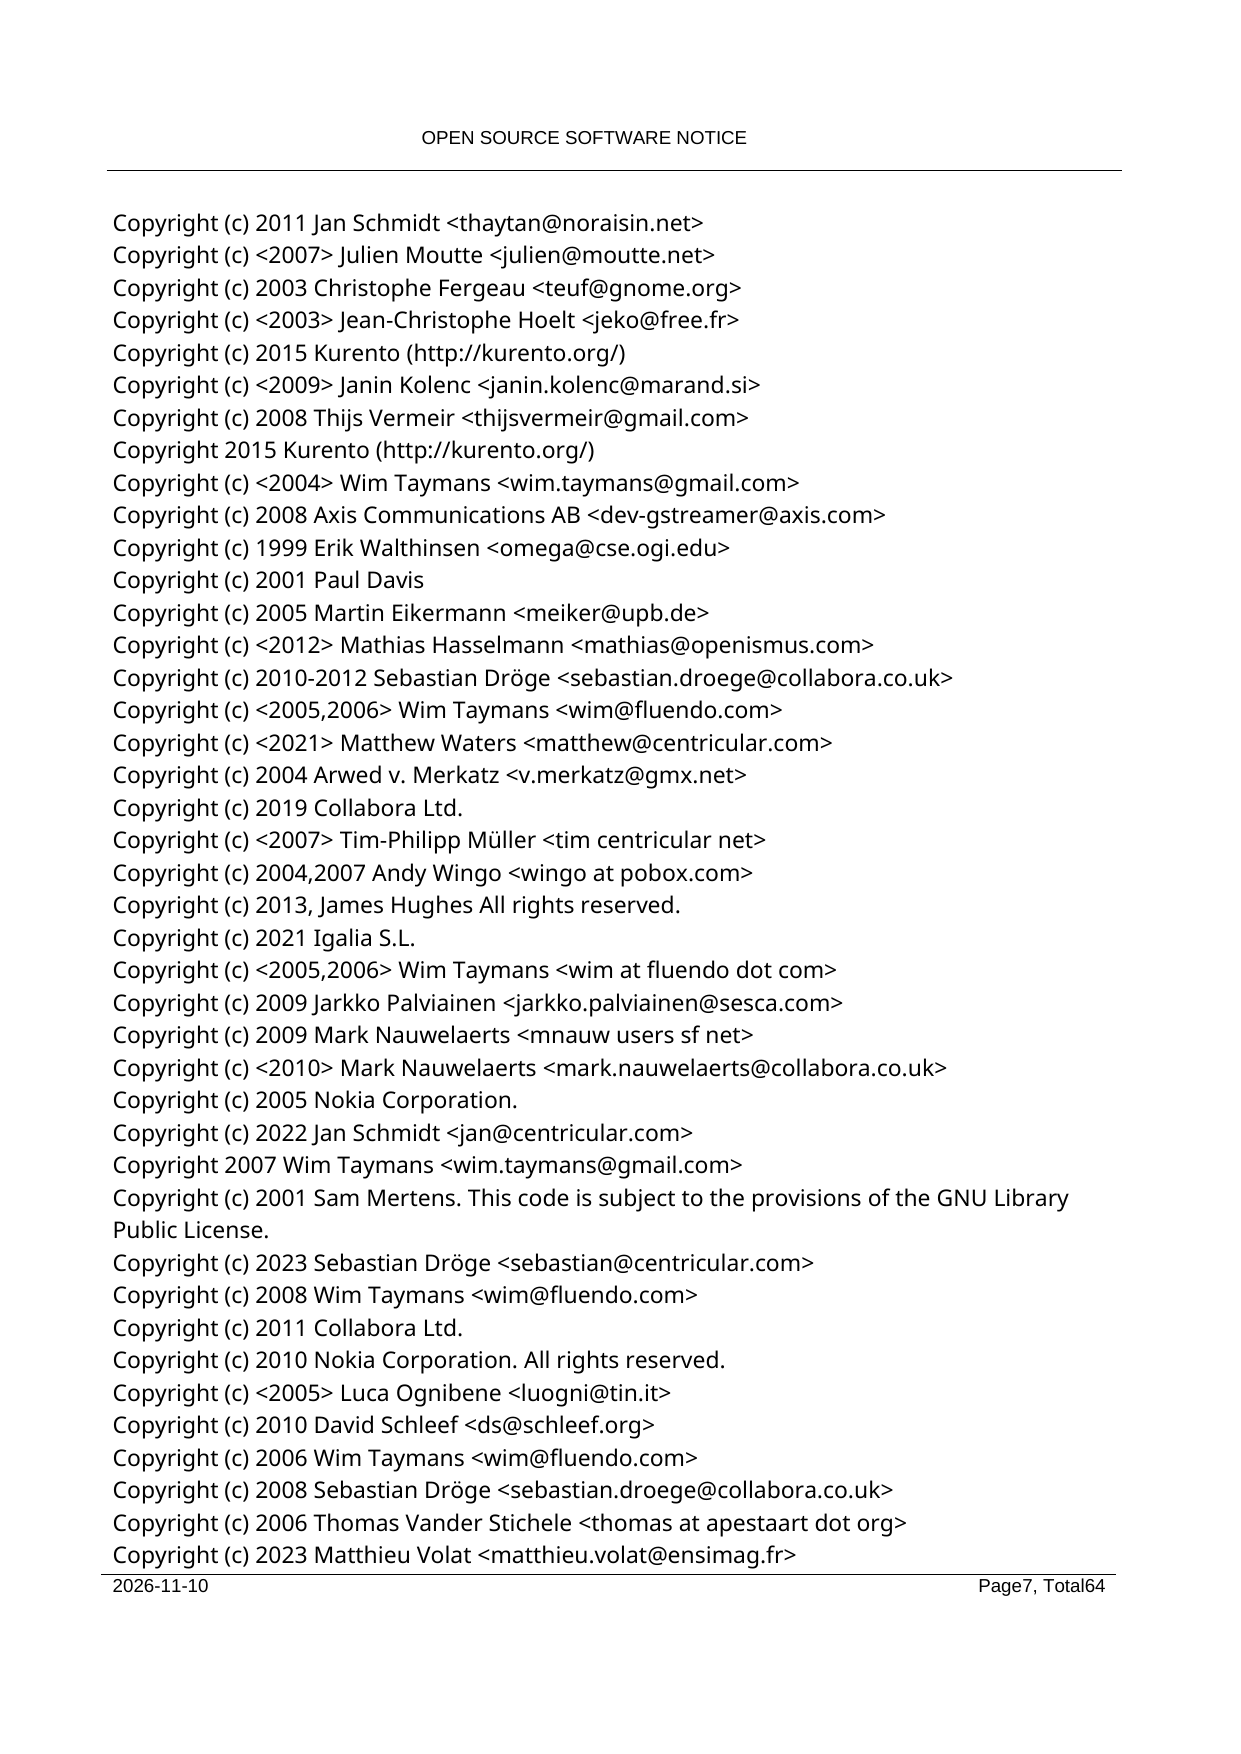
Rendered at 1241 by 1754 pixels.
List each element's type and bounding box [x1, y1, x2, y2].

text [112, 206, 1128, 1571]
